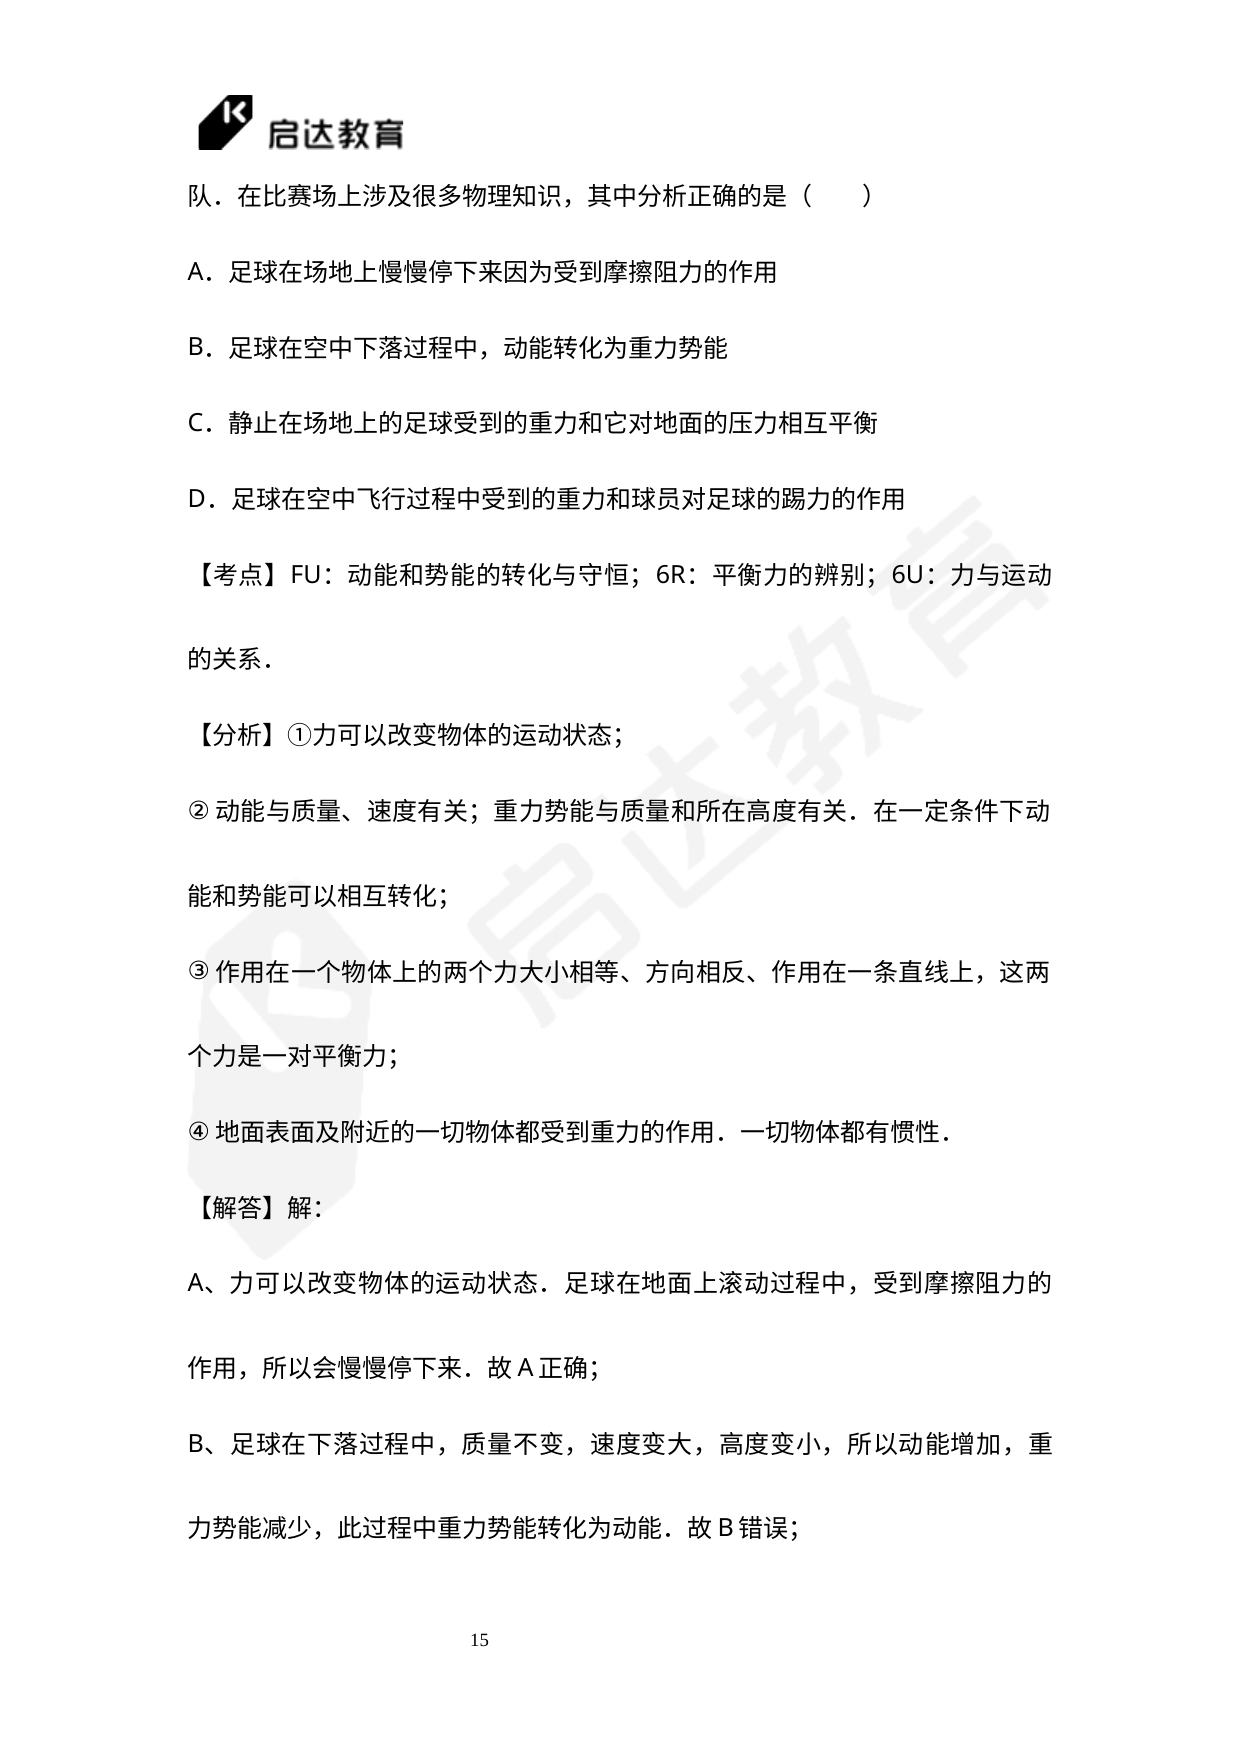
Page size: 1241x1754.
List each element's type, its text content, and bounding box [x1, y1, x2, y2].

text ②动能与质量、速度有关；重力势能与质量和所在高度有关．在一定条件下动能和势能可以相互转化； [187, 777, 1053, 927]
text 【解答】解： [187, 1174, 1053, 1239]
picture [198, 95, 404, 150]
text B．足球在空中下落过程中，动能转化为重力势能 [187, 314, 1053, 379]
text ③作用在一个物体上的两个力大小相等、方向相反、作用在一条直线上，这两个力是一对平衡力； [187, 938, 1053, 1087]
text C．静止在场地上的足球受到的重力和它对地面的压力相互平衡 [187, 389, 1053, 454]
text A．足球在场地上慢慢停下来因为受到摩擦阻力的作用 [187, 238, 1053, 303]
text 14．在刚刚结束的2017年欧洲冠军杯比赛中，皇家马德里队战胜尤文图斯队．在比赛场上涉及很多物理知识，其中分析正确的是（ ） [187, 162, 1053, 227]
text A、力可以改变物体的运动状态．足球在地面上滚动过程中，受到摩擦阻力的作用，所以会慢慢停下来．故A正确； [187, 1249, 1053, 1399]
text 【考点】FU：动能和势能的转化与守恒；6R：平衡力的辨别；6U：力与运动的关系． [187, 541, 1053, 691]
text ④地面表面及附近的一切物体都受到重力的作用．一切物体都有惯性． [187, 1098, 1053, 1163]
text B、足球在下落过程中，质量不变，速度变大，高度变小，所以动能增加，重力势能减少，此过程中重力势能转化为动能．故B错误； [187, 1410, 1053, 1559]
text D．足球在空中飞行过程中受到的重力和球员对足球的踢力的作用 [187, 465, 1053, 530]
text 【分析】①力可以改变物体的运动状态； [187, 701, 1053, 766]
